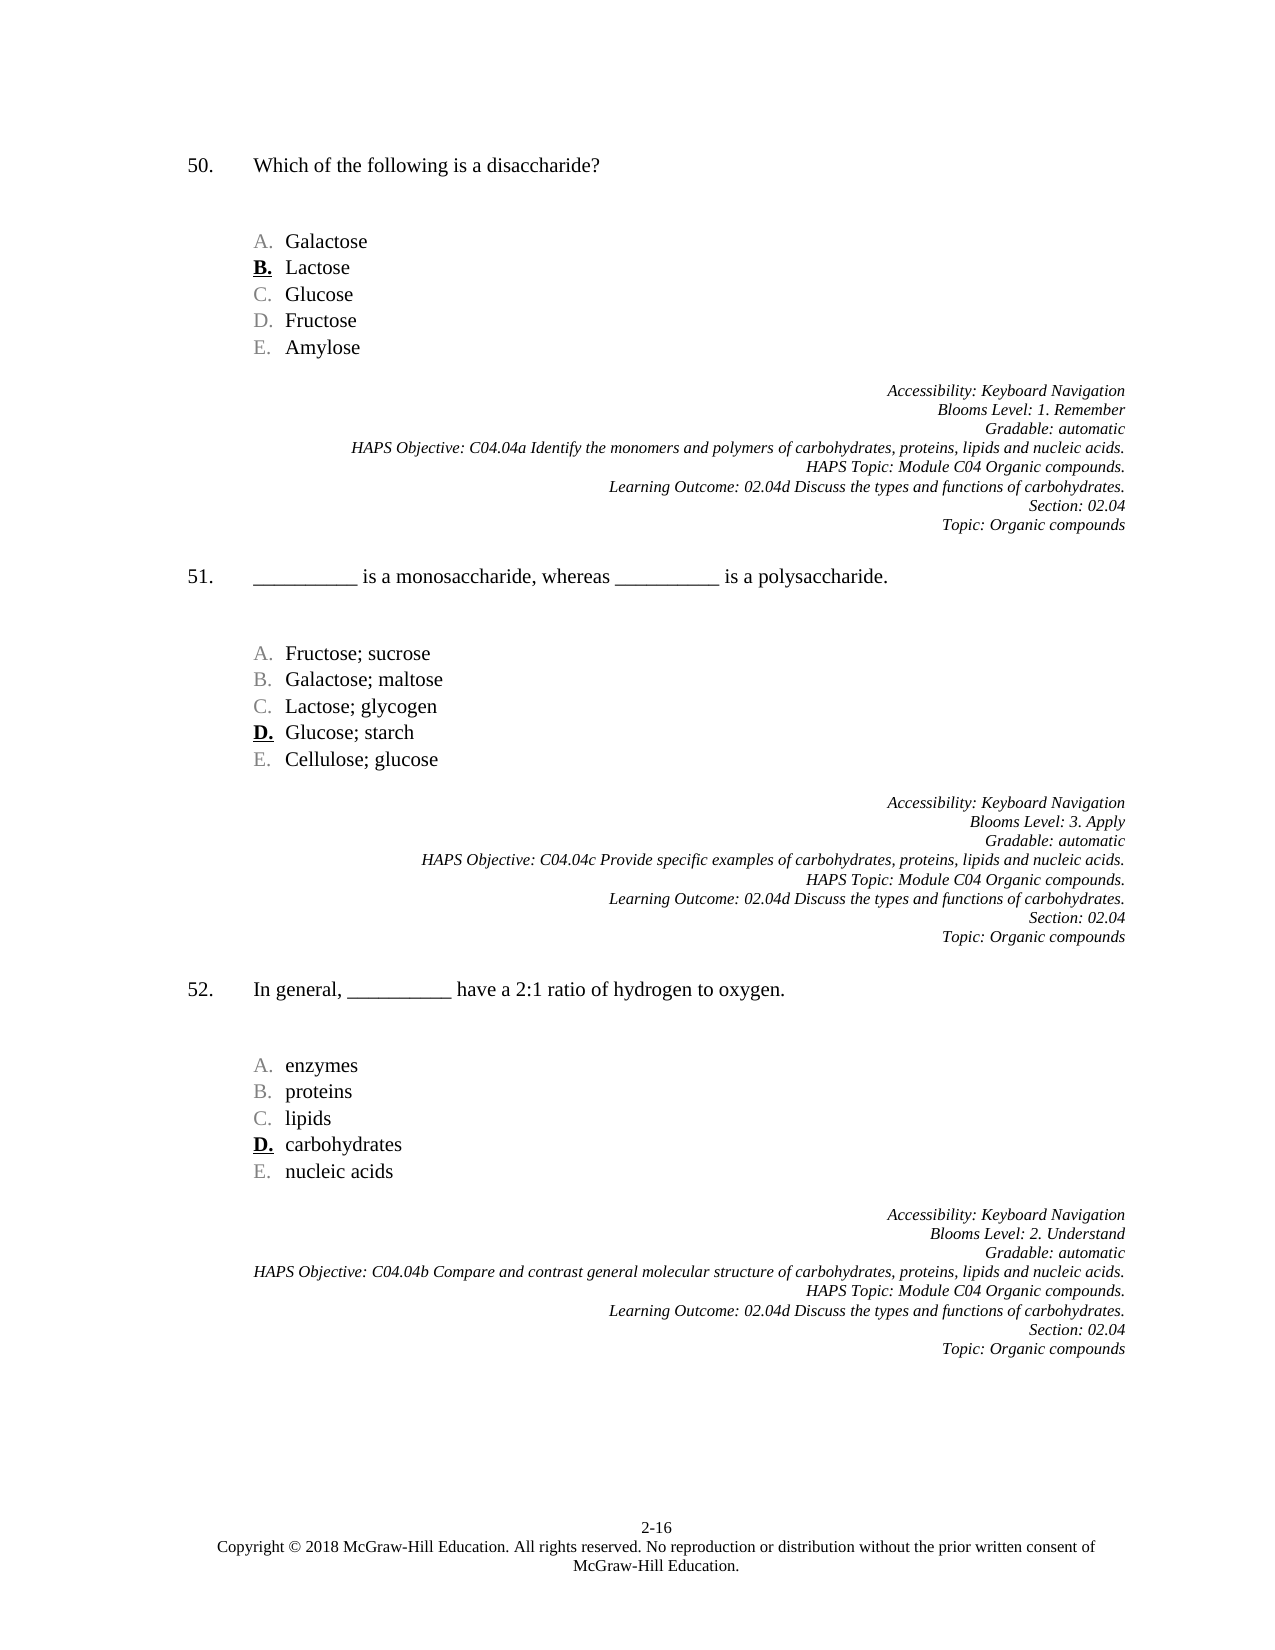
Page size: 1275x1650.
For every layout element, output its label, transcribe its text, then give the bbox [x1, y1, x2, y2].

table_header 51. [188, 565, 253, 771]
table_header 50. [188, 153, 253, 359]
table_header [188, 381, 1125, 562]
table_header __________ is a monosaccharide, whereas __________ is a polysaccharide. [253, 565, 1125, 771]
table_header Accessibility: Keyboard Navigation Blooms Level: 2. Understand Gradable: automatic HAPS Objective: C04.04b Compare and contrast general molecular structure of carbohydrates, proteins, lipids and nucleic acids. HAPS Topic: Module C04 Organic compounds. Learning Outcome: 02.04d Discuss the types and functions of carbohydrates. Section: 02.04 Topic: Organic compounds [188, 1205, 1125, 1386]
table_header Accessibility: Keyboard Navigation Blooms Level: 3. Apply Gradable: automatic HAPS Objective: C04.04c Provide specific examples of carbohydrates, proteins, lipids and nucleic acids. HAPS Topic: Module C04 Organic compounds. Learning Outcome: 02.04d Discuss the types and functions of carbohydrates. Section: 02.04 Topic: Organic compounds [188, 793, 1125, 974]
table_header Which of the following is a disaccharide? [253, 153, 1125, 359]
table_header 52. [188, 976, 253, 1183]
table_header In general, __________ have a 2:1 ratio of hydrogen to oxygen. [253, 976, 1125, 1183]
